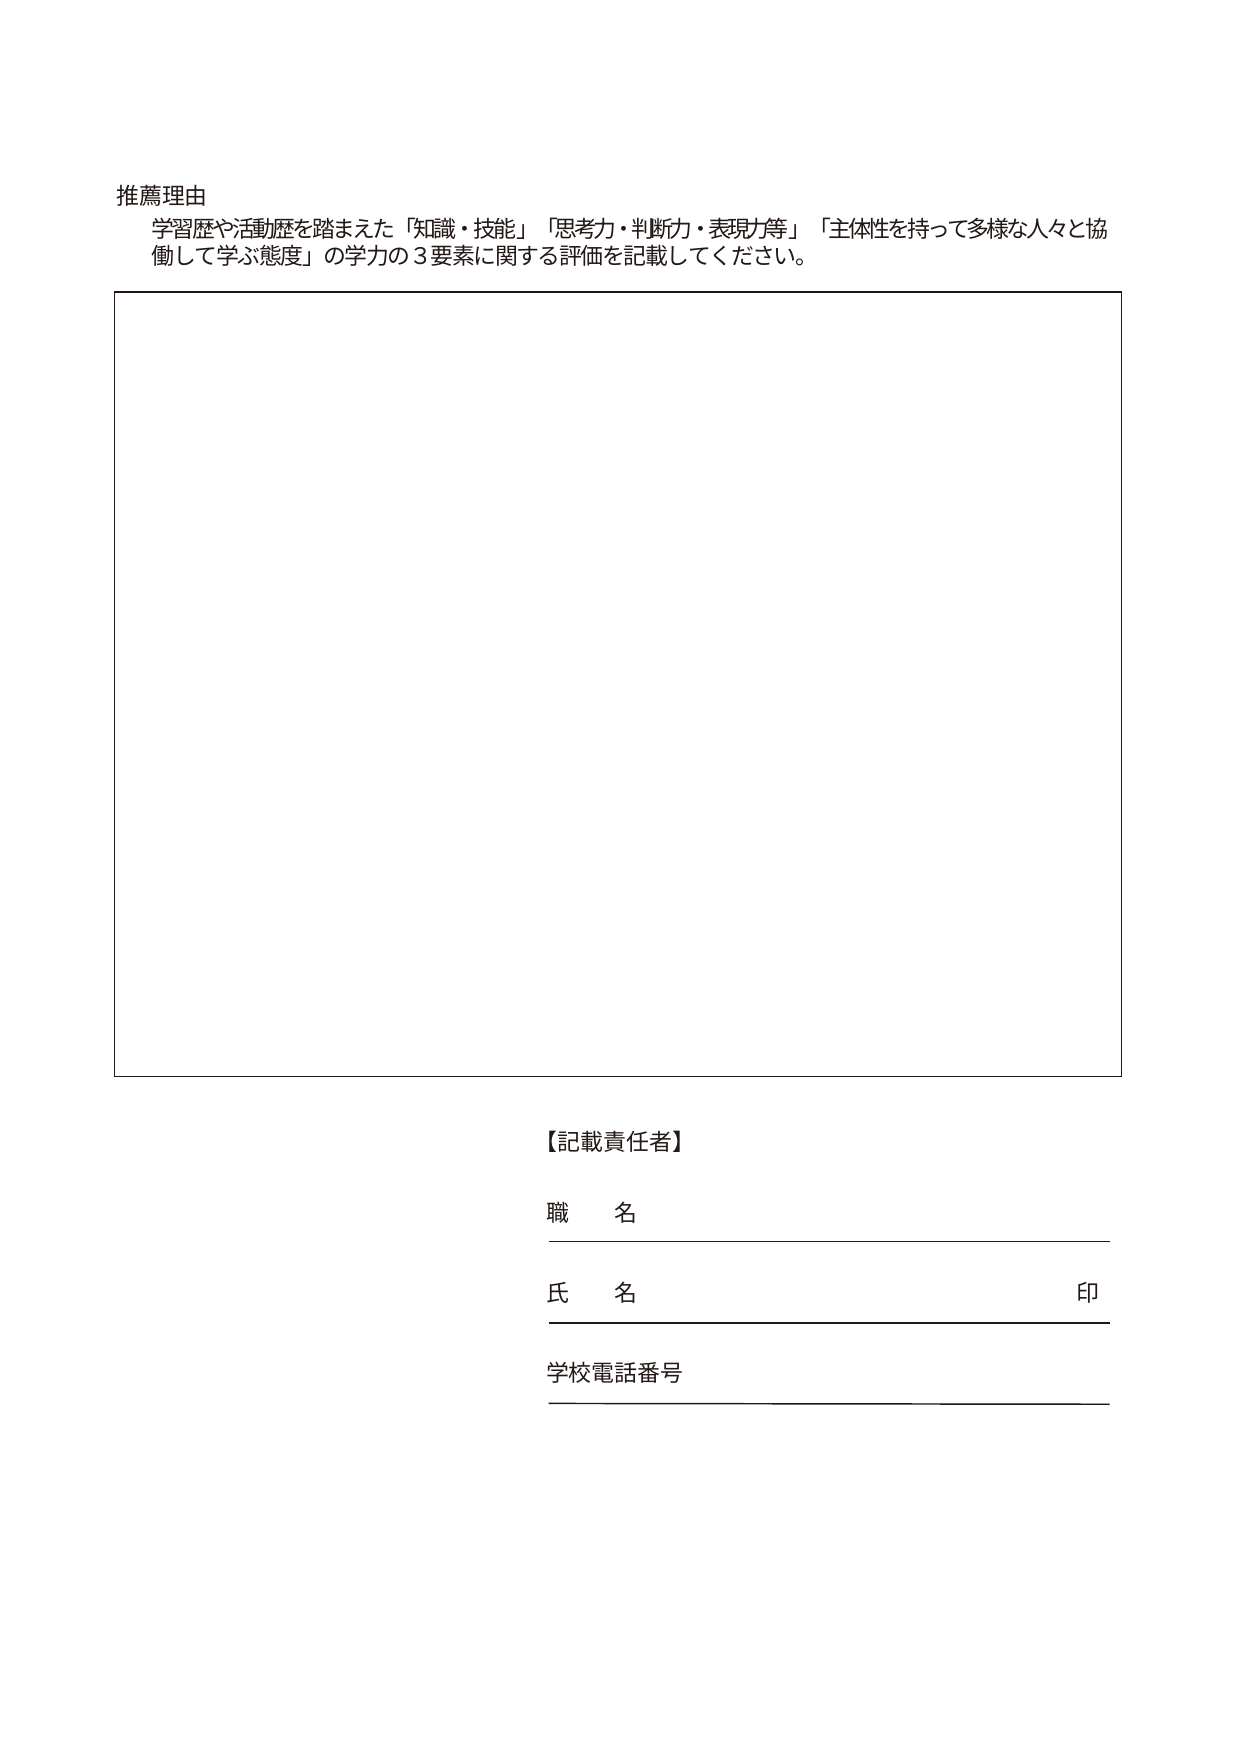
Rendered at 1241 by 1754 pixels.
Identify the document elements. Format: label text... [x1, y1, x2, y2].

text 氏 名 印 [546, 1275, 1144, 1308]
text 学校電話番号 [546, 1355, 1144, 1388]
text 推薦理由 [116, 171, 1144, 212]
text 職 名 [546, 1195, 1144, 1228]
text 学習歴や活動歴を踏まえた「知識・技能」「思考力・判断力・表現力等」「主体性を持って多様な人々と協働して学ぶ態度」の学力の３要素に関する評価を記載してください。 [152, 216, 1122, 271]
table_header [115, 293, 1121, 1076]
text 【記載責任者】 [534, 1123, 1144, 1157]
